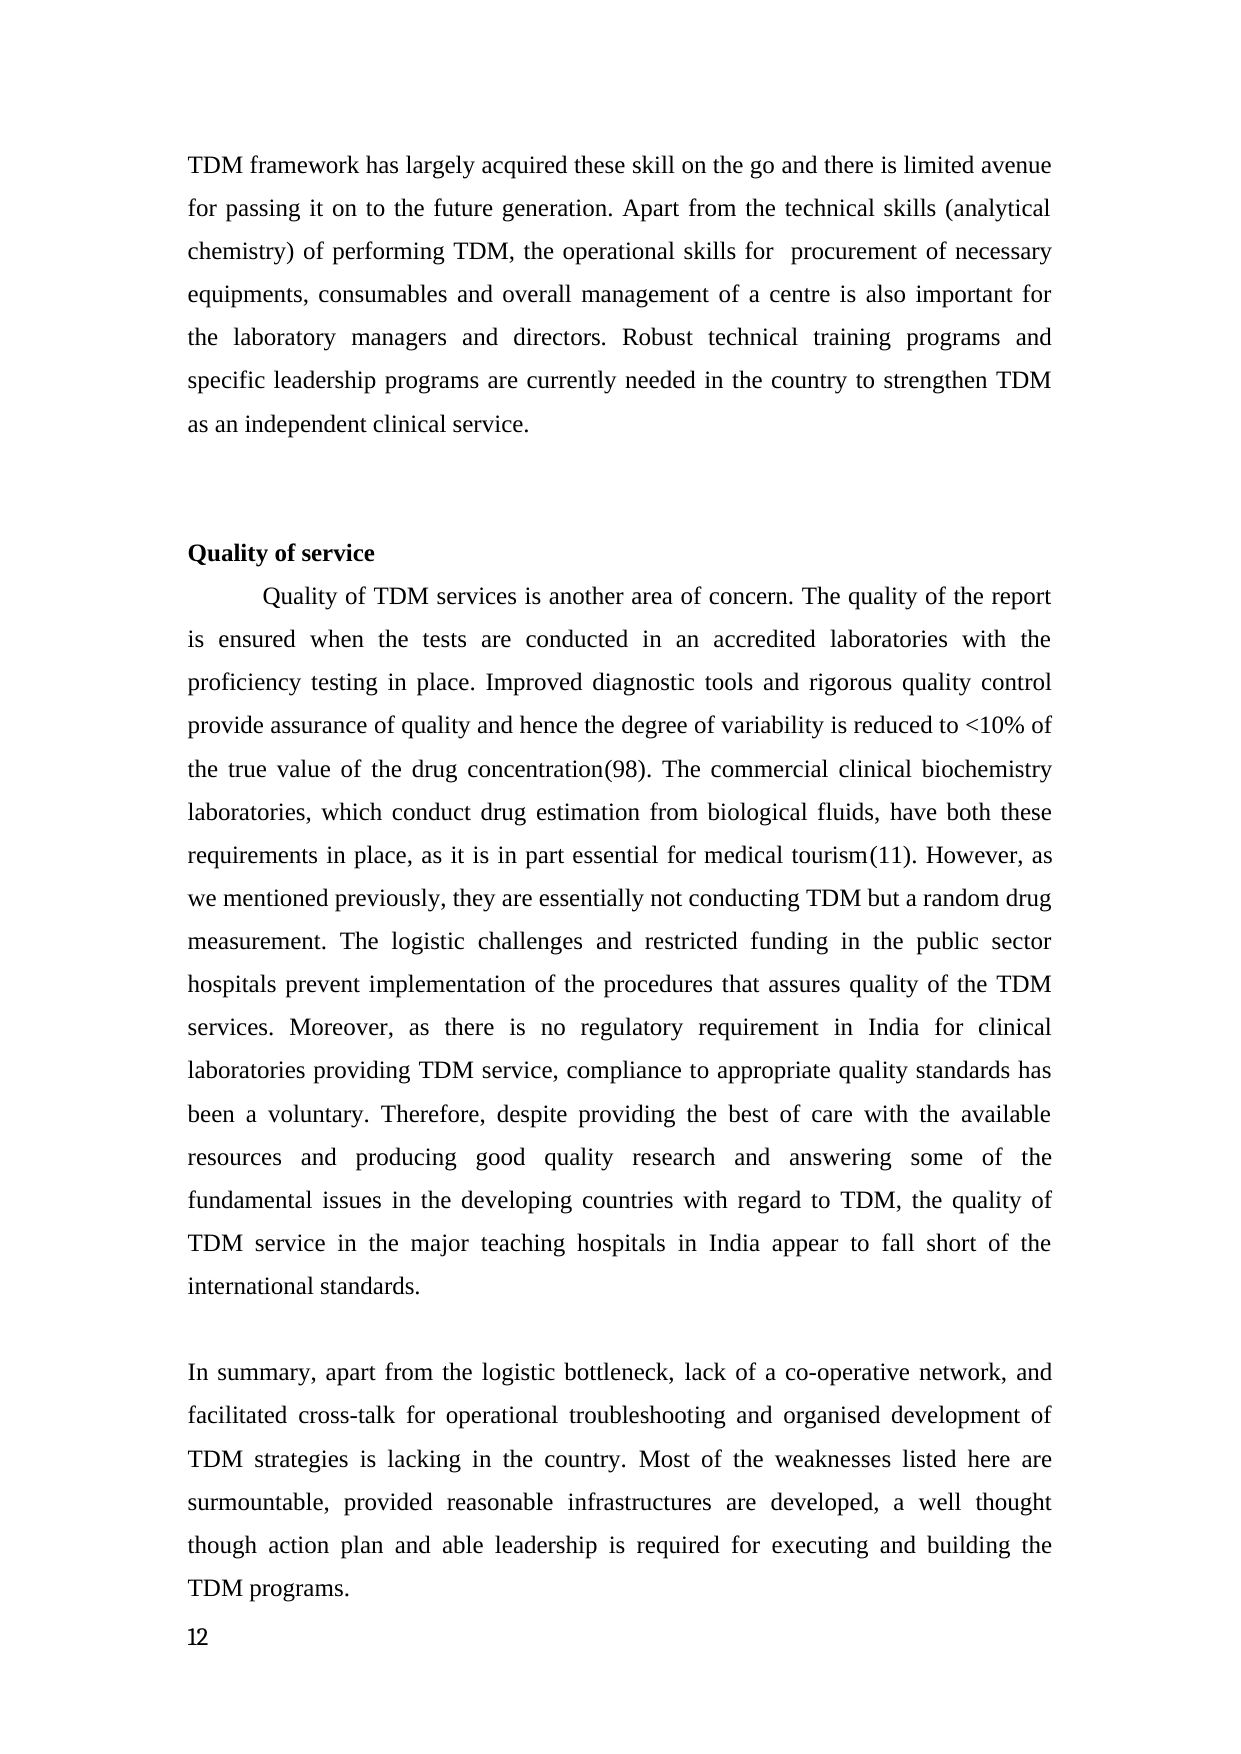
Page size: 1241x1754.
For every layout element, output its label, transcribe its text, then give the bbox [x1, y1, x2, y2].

text Quality of service [187, 538, 1053, 567]
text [187, 150, 1053, 437]
text Quality of TDM services is another area of concern. The quality of the report is ensured when the tests are conducted in an accredited laboratories with the proficiency testing in place. Improved diagnostic tools and rigorous quality control provide assurance of quality and hence the degree of variability is reduced to <10% of the true value of the drug concentration(98). The commercial clinical biochemistry laboratories, which conduct drug estimation from biological fluids, have both these requirements in place, as it is in part essential for medical tourism(11). However, as we mentioned previously, they are essentially not conducting TDM but a random drug measurement. The logistic challenges and restricted funding in the public sector hospitals prevent implementation of the procedures that assures quality of the TDM services. Moreover, as there is no regulatory requirement in India for clinical laboratories providing TDM service, compliance to appropriate quality standards has been a voluntary. Therefore, despite providing the best of care with the available resources and producing good quality research and answering some of the fundamental issues in the developing countries with regard to TDM, the quality of TDM service in the major teaching hospitals in India appear to fall short of the international standards. [187, 581, 1053, 1300]
text In summary, apart from the logistic bottleneck, lack of a co-operative network, and facilitated cross-talk for operational troubleshooting and organised development of TDM strategies is lacking in the country. Most of the weaknesses listed here are surmountable, provided reasonable infrastructures are developed, a well thought though action plan and able leadership is required for executing and building the TDM programs. [187, 1357, 1053, 1602]
